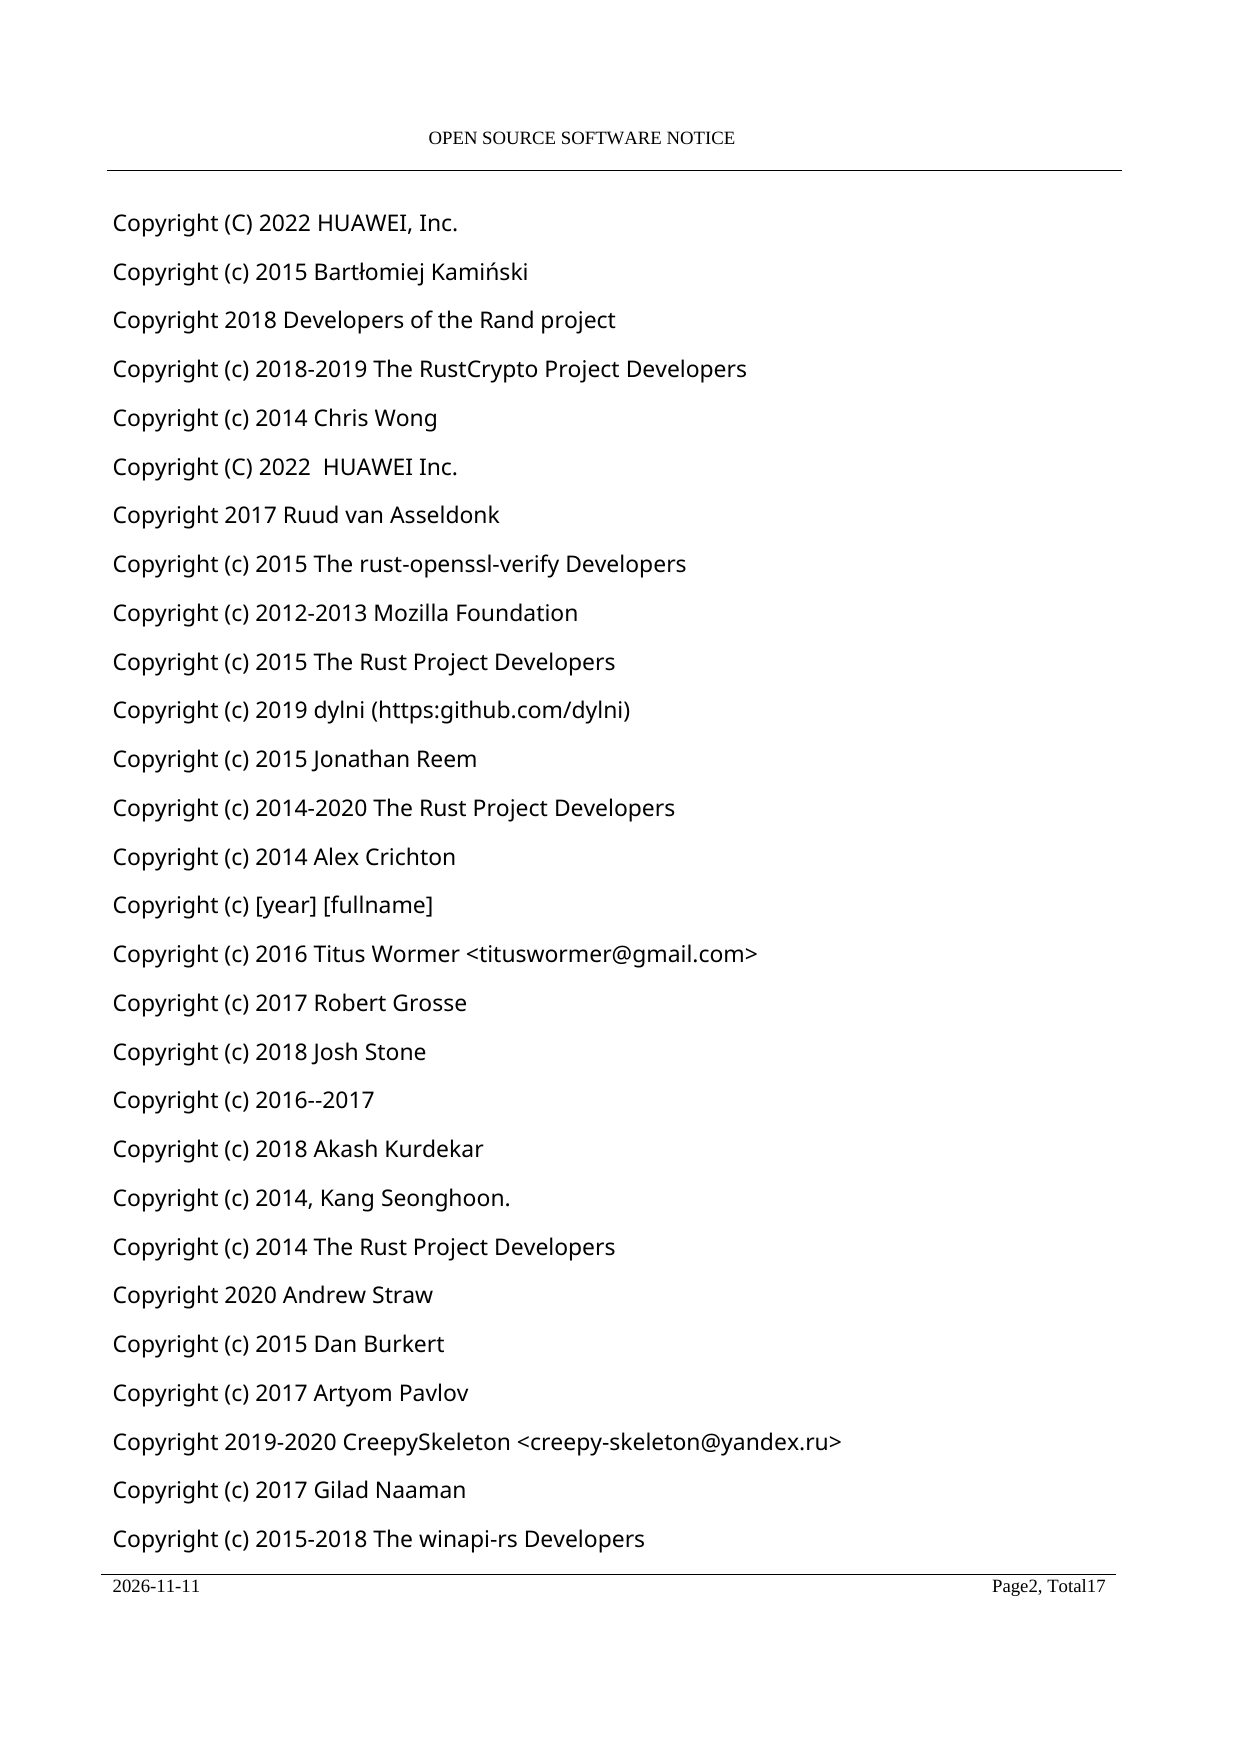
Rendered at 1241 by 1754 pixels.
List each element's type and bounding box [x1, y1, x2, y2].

text [112, 206, 1128, 1555]
